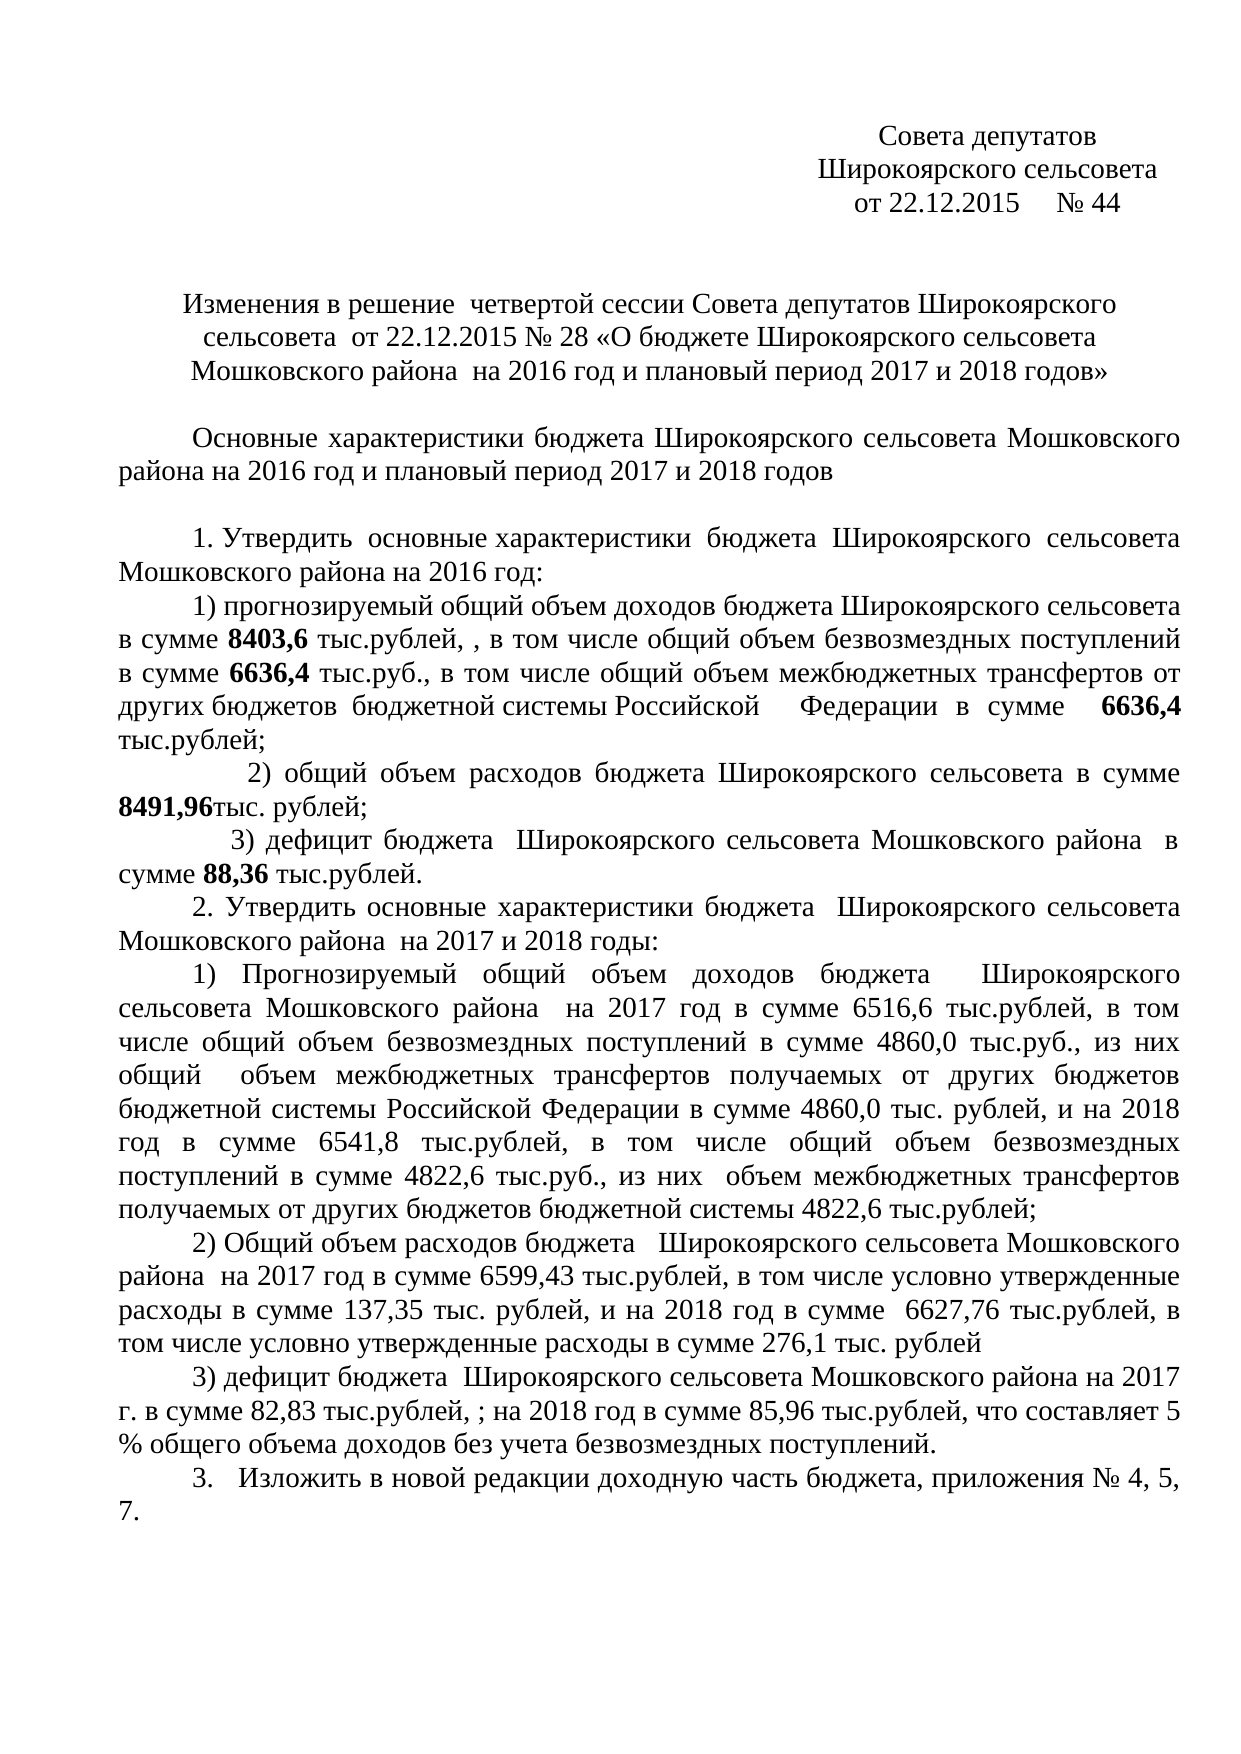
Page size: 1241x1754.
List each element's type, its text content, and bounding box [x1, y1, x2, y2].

text 3) дефицит бюджета Широкоярского сельсовета Мошковского района в сумме 88,36 тыс.рублей. [118, 822, 1181, 889]
text 1. Утвердить основные характеристики бюджета Широкоярского сельсовета Мошковского района на 2016 год: [118, 521, 1181, 588]
text Изменения в решение четвертой сессии Совета депутатов Широкоярского сельсовета от 22.12.2015 № 28 «О бюджете Широкоярского сельсовета Мошковского района на 2016 год и плановый период 2017 и 2018 годов» [118, 286, 1181, 386]
text 2) общий объем расходов бюджета Широкоярского сельсовета в сумме 8491,96тыс. рублей; [118, 755, 1181, 822]
text 1) прогнозируемый общий объем доходов бюджета Широкоярского сельсовета в сумме 8403,6 тыс.рублей, , в том числе общий объем безвозмездных поступлений в сумме 6636,4 тыс.руб., в том числе общий объем межбюджетных трансфертов от других бюджетов бюджетной системы Российской Федерации в сумме 6636,4 тыс.рублей; [118, 588, 1181, 755]
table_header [793, 118, 1181, 219]
text 2. Утвердить основные характеристики бюджета Широкоярского сельсовета Мошковского района на 2017 и 2018 годы: [118, 889, 1181, 957]
text 3) дефицит бюджета Широкоярского сельсовета Мошковского района на 2017 г. в сумме 82,83 тыс.рублей, ; на 2018 год в сумме 85,96 тыс.рублей, что составляет 5 % общего объема доходов без учета безвозмездных поступлений. [118, 1359, 1181, 1460]
text 2) Общий объем расходов бюджета Широкоярского сельсовета Мошковского района на 2017 год в сумме 6599,43 тыс.рублей, в том числе условно утвержденные расходы в сумме 137,35 тыс. рублей, и на 2018 год в сумме 6627,76 тыс.рублей, в том числе условно утвержденные расходы в сумме 276,1 тыс. рублей [118, 1225, 1181, 1359]
text Основные характеристики бюджета Широкоярского сельсовета Мошковского района на 2016 год и плановый период 2017 и 2018 годов [118, 420, 1181, 487]
text 1) Прогнозируемый общий объем доходов бюджета Широкоярского сельсовета Мошковского района на 2017 год в сумме 6516,6 тыс.рублей, в том числе общий объем безвозмездных поступлений в сумме 4860,0 тыс.руб., из них общий объем межбюджетных трансфертов получаемых от других бюджетов бюджетной системы Российской Федерации в сумме 4860,0 тыс. рублей, и на 2018 год в сумме 6541,8 тыс.рублей, в том числе общий объем безвозмездных поступлений в сумме 4822,6 тыс.руб., из них объем межбюджетных трансфертов получаемых от других бюджетов бюджетной системы 4822,6 тыс.рублей; [118, 957, 1181, 1225]
text 3. Изложить в новой редакции доходную часть бюджета, приложения № 4, 5, 7. [118, 1460, 1181, 1527]
